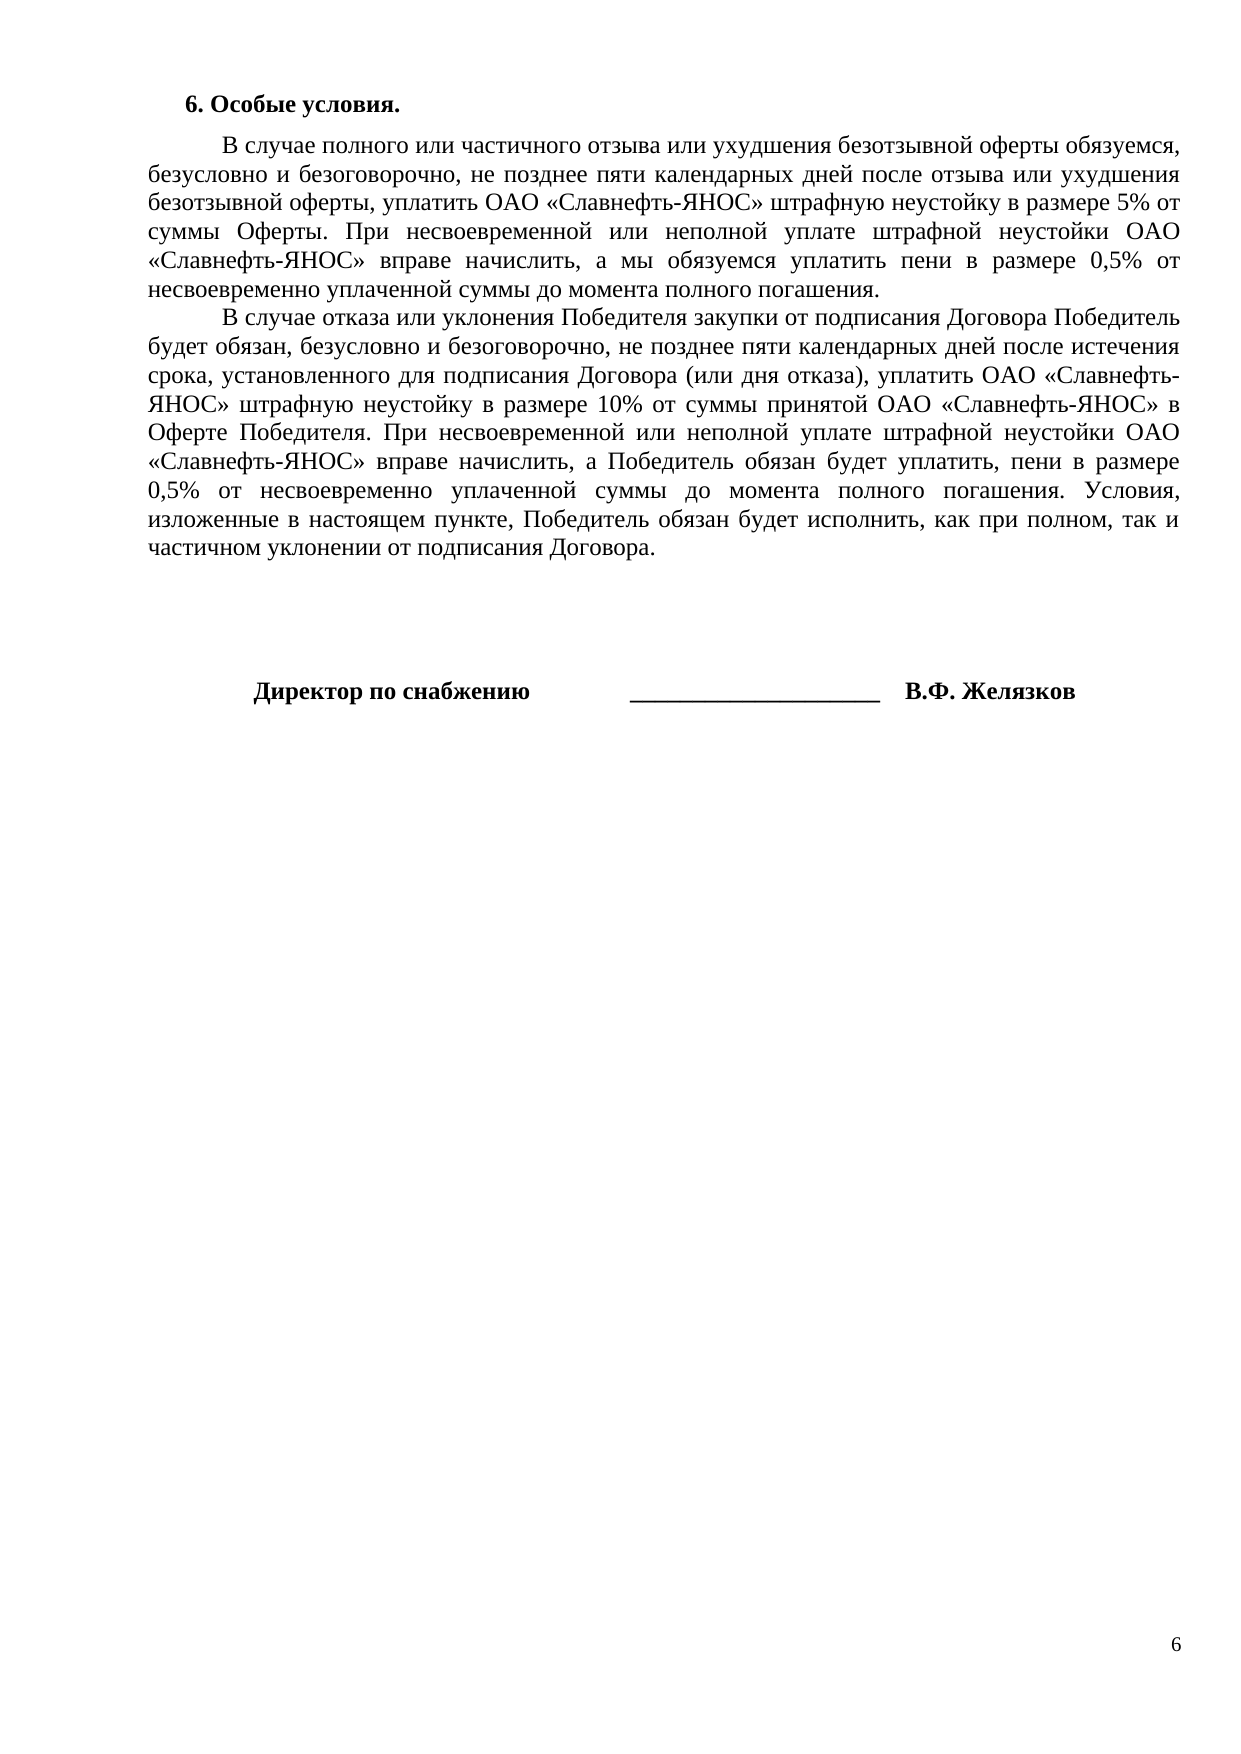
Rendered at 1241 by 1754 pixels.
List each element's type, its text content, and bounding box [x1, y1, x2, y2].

text В случае полного или частичного отзыва или ухудшения безотзывной оферты обязуемся, безусловно и безоговорочно, не позднее пяти календарных дней после отзыва или ухудшения безотзывной оферты, уплатить ОАО «Славнефть-ЯНОС» штрафную неустойку в размере 5% от суммы Оферты. При несвоевременной или неполной уплате штрафной неустойки ОАО «Славнефть-ЯНОС» вправе начислить, а мы обязуемся уплатить пени в размере 0,5% от несвоевременно уплаченной суммы до момента полного погашения. [148, 130, 1181, 302]
text В случае отказа или уклонения Победителя закупки от подписания Договора Победитель будет обязан, безусловно и безоговорочно, не позднее пяти календарных дней после истечения срока, установленного для подписания Договора (или дня отказа), уплатить ОАО «Славнефть-ЯНОС» штрафную неустойку в размере 10% от суммы принятой ОАО «Славнефть-ЯНОС» в Оферте Победителя. При несвоевременной или неполной уплате штрафной неустойки ОАО «Славнефть-ЯНОС» вправе начислить, а Победитель обязан будет уплатить, пени в размере 0,5% от несвоевременно уплаченной суммы до момента полного погашения. Условия, изложенные в настоящем пункте, Победитель обязан будет исполнить, как при полном, так и частичном уклонении от подписания Договора. [148, 302, 1181, 561]
text 6. Особые условия. [185, 89, 1181, 117]
text Директор по снабжению ____________________ В.Ф. Желязков [148, 676, 1181, 705]
